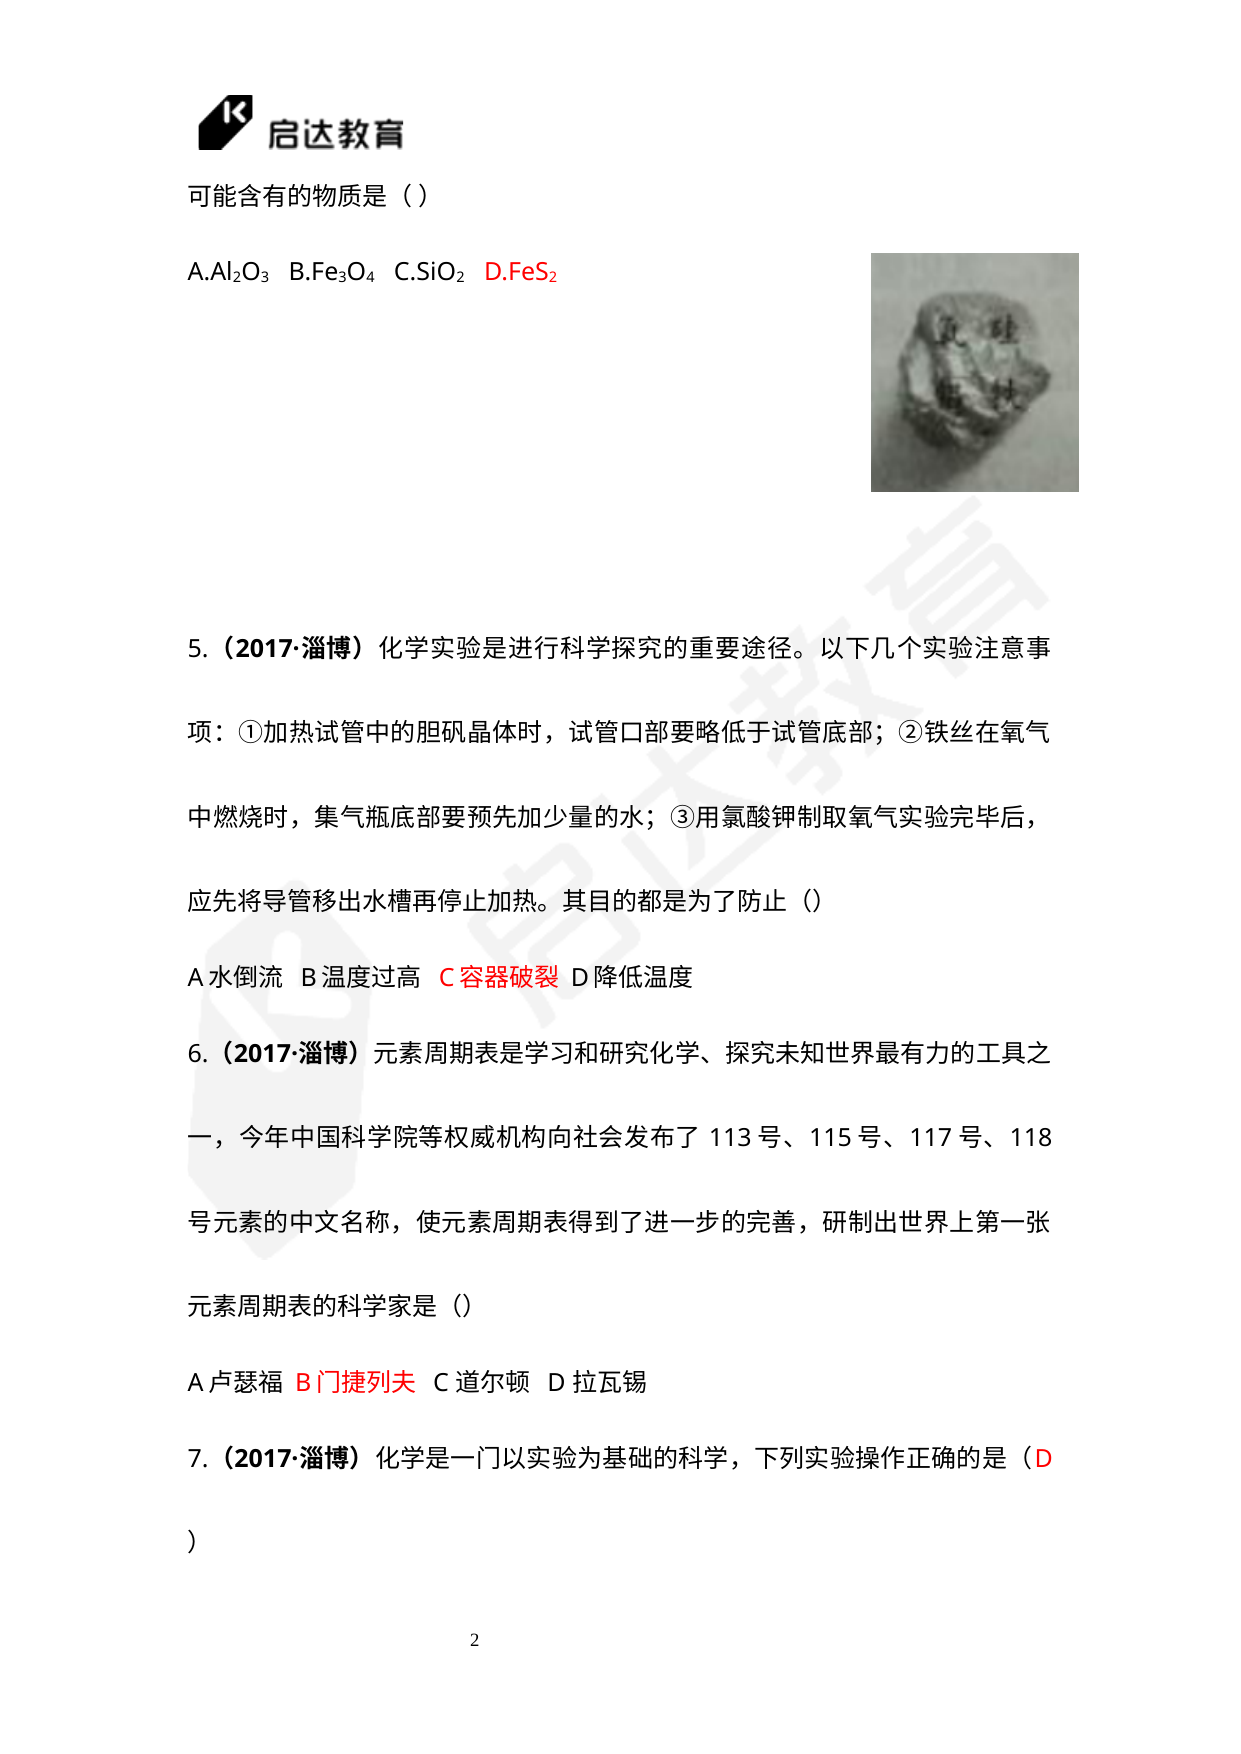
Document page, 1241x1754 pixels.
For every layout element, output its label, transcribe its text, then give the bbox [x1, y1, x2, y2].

text A.Al2O3 B.Fe3O4 C.SiO2 D.FeS2 [187, 238, 1053, 303]
picture [198, 95, 404, 150]
text 4.（2017·淄博）某矿石样品中含有如右图所示的四种元素，请推测该矿石中不可能含有的物质是（ ） [187, 162, 1053, 227]
text A水倒流 B温度过高 C容器破裂 D降低温度 [187, 943, 1053, 1008]
picture [871, 253, 1079, 492]
text A卢瑟福 B门捷列夫 C 道尔顿 D 拉瓦锡 [187, 1348, 1053, 1413]
text 5.（2017·淄博）化学实验是进行科学探究的重要途径。以下几个实验注意事项：①加热试管中的胆矾晶体时，试管口部要略低于试管底部；②铁丝在氧气中燃烧时，集气瓶底部要预先加少量的水；③用氯酸钾制取氧气实验完毕后，应先将导管移出水槽再停止加热。其目的都是为了防止（） [187, 614, 1053, 932]
text 7.（2017·淄博）化学是一门以实验为基础的科学，下列实验操作正确的是（D ） [187, 1424, 1053, 1573]
text 6.（2017·淄博）元素周期表是学习和研究化学、探究未知世界最有力的工具之一，今年中国科学院等权威机构向社会发布了113号、115号、117号、118号元素的中文名称，使元素周期表得到了进一步的完善，研制出世界上第一张元素周期表的科学家是（） [187, 1019, 1053, 1337]
